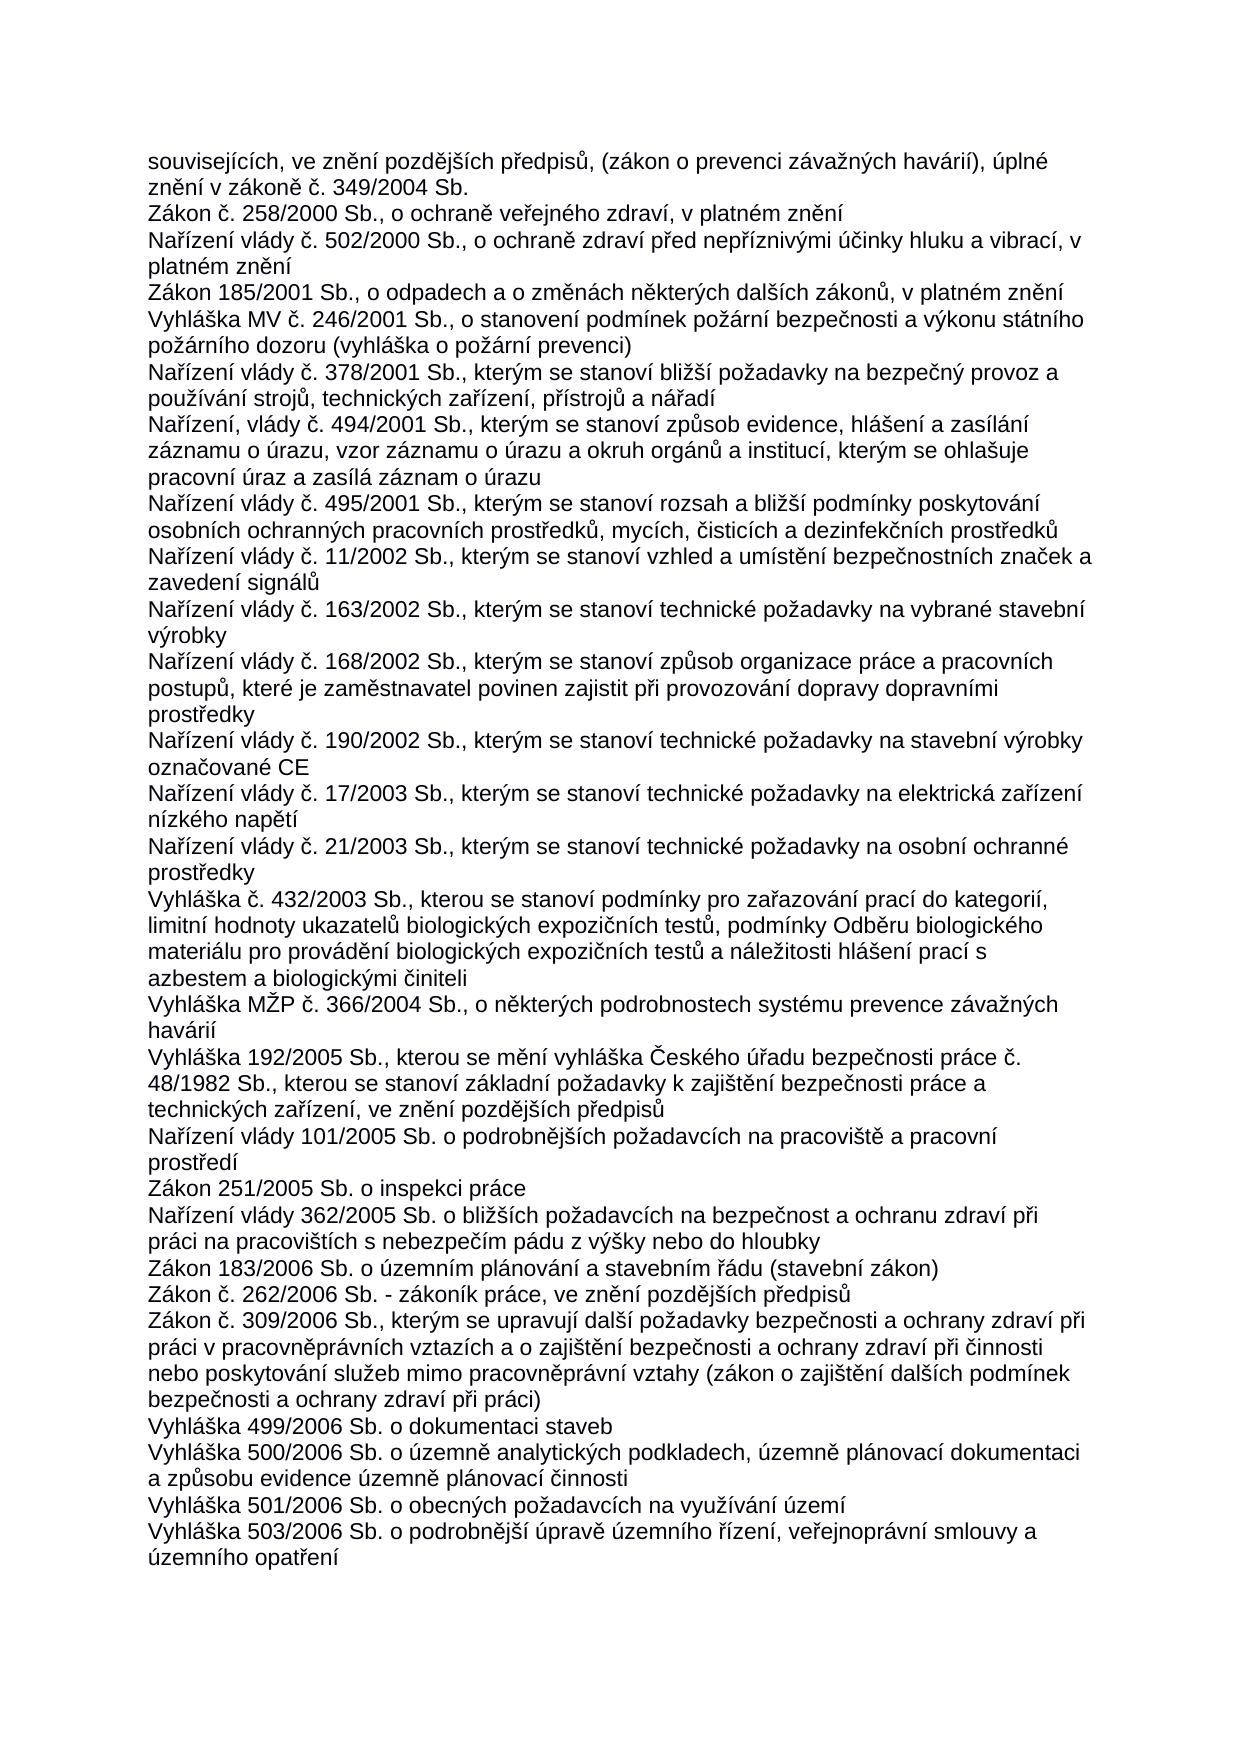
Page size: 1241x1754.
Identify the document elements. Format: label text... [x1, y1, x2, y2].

text Zákon 185/2001 Sb., o odpadech a o změnách některých dalších zákonů, v platném znění [148, 279, 1093, 306]
text Vyhláška 503/2006 Sb. o podrobnější úpravě územního řízení, veřejnoprávní smlouvy a územního opatření [148, 1518, 1093, 1571]
text Nařízení vlády č. 11/2002 Sb., kterým se stanoví vzhled a umístění bezpečnostních značek a zavedení signálů [148, 543, 1093, 596]
text Vyhláška MV č. 246/2001 Sb., o stanovení podmínek požární bezpečnosti a výkonu státního požárního dozoru (vyhláška o požární prevenci) [148, 306, 1093, 358]
text Nařízení vlády č. 163/2002 Sb., kterým se stanoví technické požadavky na vybrané stavební výrobky [148, 596, 1093, 648]
text Nařízení, vlády č. 494/2001 Sb., kterým se stanoví způsob evidence, hlášení a zasílání záznamu o úrazu, vzor záznamu o úrazu a okruh orgánů a institucí, kterým se ohlašuje pracovní úraz a zasílá záznam o úrazu [148, 411, 1093, 490]
text Nařízení vlády č. 168/2002 Sb., kterým se stanoví způsob organizace práce a pracovních postupů, které je zaměstnavatel povinen zajistit při provozování dopravy dopravními prostředky [148, 648, 1093, 727]
text Zákon č. 258/2000 Sb., o ochraně veřejného zdraví, v platném znění [148, 200, 1093, 227]
text Nařízení vlády č. 17/2003 Sb., kterým se stanoví technické požadavky na elektrická zařízení nízkého napětí [148, 780, 1093, 833]
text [148, 148, 1093, 200]
text Nařízení vlády 101/2005 Sb. o podrobnějších požadavcích na pracoviště a pracovní prostředí [148, 1123, 1093, 1175]
text Zákon 251/2005 Sb. o inspekci práce [148, 1175, 1093, 1202]
text Vyhláška 500/2006 Sb. o územně analytických podkladech, územně plánovací dokumentaci a způsobu evidence územně plánovací činnosti [148, 1439, 1093, 1492]
text Nařízení vlády č. 21/2003 Sb., kterým se stanoví technické požadavky na osobní ochranné prostředky [148, 833, 1093, 886]
text Zákon č. 262/2006 Sb. - zákoník práce, ve znění pozdějších předpisů [148, 1281, 1093, 1307]
text Nařízení vlády 362/2005 Sb. o bližších požadavcích na bezpečnost a ochranu zdraví při práci na pracovištích s nebezpečím pádu z výšky nebo do hloubky [148, 1202, 1093, 1254]
text Nařízení vlády č. 502/2000 Sb., o ochraně zdraví před nepříznivými účinky hluku a vibrací, v platném znění [148, 227, 1093, 279]
text Nařízení vlády č. 378/2001 Sb., kterým se stanoví bližší požadavky na bezpečný provoz a používání strojů, technických zařízení, přístrojů a nářadí [148, 358, 1093, 411]
text Vyhláška 501/2006 Sb. o obecných požadavcích na využívání území [148, 1492, 1093, 1518]
text Zákon č. 309/2006 Sb., kterým se upravují další požadavky bezpečnosti a ochrany zdraví při práci v pracovněprávních vztazích a o zajištění bezpečnosti a ochrany zdraví při činnosti nebo poskytování služeb mimo pracovněprávní vztahy (zákon o zajištění dalších podmínek bezpečnosti a ochrany zdraví při práci) [148, 1307, 1093, 1413]
text Vyhláška č. 432/2003 Sb., kterou se stanoví podmínky pro zařazování prací do kategorií, limitní hodnoty ukazatelů biologických expozičních testů, podmínky Odběru biologického materiálu pro provádění biologických expozičních testů a náležitosti hlášení prací s azbestem a biologickými činiteli [148, 886, 1093, 991]
text Zákon 183/2006 Sb. o územním plánování a stavebním řádu (stavební zákon) [148, 1254, 1093, 1281]
text Vyhláška 499/2006 Sb. o dokumentaci staveb [148, 1413, 1093, 1439]
text Vyhláška MŽP č. 366/2004 Sb., o některých podrobnostech systému prevence závažných havárií [148, 991, 1093, 1044]
text Vyhláška 192/2005 Sb., kterou se mění vyhláška Českého úřadu bezpečnosti práce č. 48/1982 Sb., kterou se stanoví základní požadavky k zajištění bezpečnosti práce a technických zařízení, ve znění pozdějších předpisů [148, 1044, 1093, 1123]
text Nařízení vlády č. 190/2002 Sb., kterým se stanoví technické požadavky na stavební výrobky označované CE [148, 727, 1093, 780]
text Nařízení vlády č. 495/2001 Sb., kterým se stanoví rozsah a bližší podmínky poskytování osobních ochranných pracovních prostředků, mycích, čisticích a dezinfekčních prostředků [148, 490, 1093, 543]
